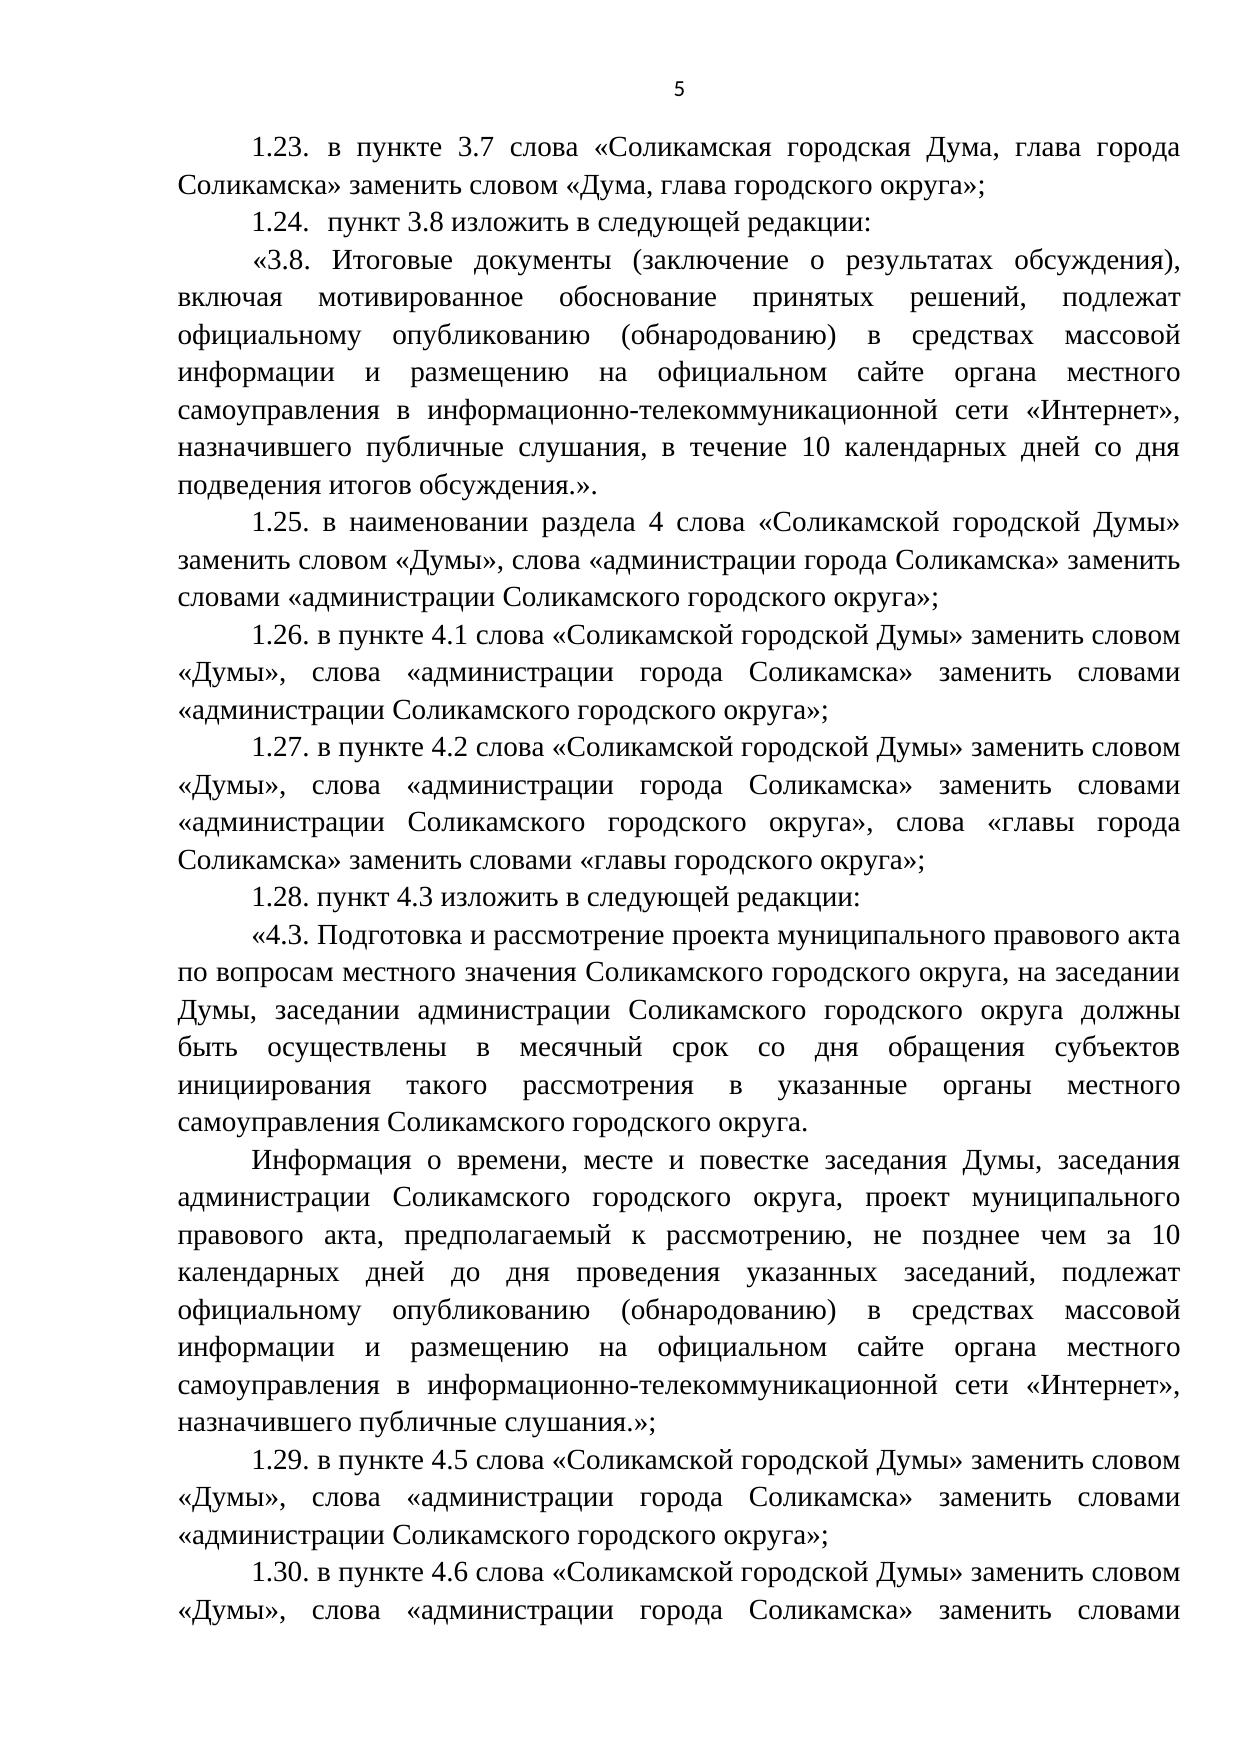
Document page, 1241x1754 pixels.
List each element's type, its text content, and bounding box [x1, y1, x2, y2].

text Информация о времени, месте и повестке заседания Думы, заседания администрации Соликамского городского округа, проект муниципального правового акта, предполагаемый к рассмотрению, не позднее чем за 10 календарных дней до дня проведения указанных заседаний, подлежат официальному опубликованию (обнародованию) в средствах массовой информации и размещению на официальном сайте органа местного самоуправления в информационно-телекоммуникационной сети «Интернет», назначившего публичные слушания.»; [177, 1139, 1181, 1439]
list пункт 3.8 изложить в следующей редакции: [177, 202, 1181, 239]
text «4.3. Подготовка и рассмотрение проекта муниципального правового акта по вопросам местного значения Соликамского городского округа, на заседании Думы, заседании администрации Соликамского городского округа должны быть осуществлены в месячный срок со дня обращения субъектов инициирования такого рассмотрения в указанные органы местного самоуправления Соликамского городского округа. [177, 914, 1181, 1139]
text 1.29. в пункте 4.5 слова «Соликамской городской Думы» заменить словом «Думы», слова «администрации города Соликамска» заменить словами «администрации Соликамского городского округа»; [177, 1439, 1181, 1552]
text «3.8. Итоговые документы (заключение о результатах обсуждения), включая мотивированное обоснование принятых решений, подлежат официальному опубликованию (обнародованию) в средствах массовой информации и размещению на официальном сайте органа местного самоуправления в информационно-телекоммуникационной сети «Интернет», назначившего публичные слушания, в течение 10 календарных дней со дня подведения итогов обсуждения.». [177, 239, 1181, 502]
text 1.27. в пункте 4.2 слова «Соликамской городской Думы» заменить словом «Думы», слова «администрации города Соликамска» заменить словами «администрации Соликамского городского округа», слова «главы города Соликамска» заменить словами «главы городского округа»; [177, 727, 1181, 877]
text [177, 1552, 1181, 1627]
text 1.28. пункт 4.3 изложить в следующей редакции: [177, 877, 1181, 914]
list в пункте 3.7 слова «Соликамская городская Дума, глава города Соликамска» заменить словом «Дума, глава городского округа»; [177, 127, 1181, 202]
text 1.26. в пункте 4.1 слова «Соликамской городской Думы» заменить словом «Думы», слова «администрации города Соликамска» заменить словами «администрации Соликамского городского округа»; [177, 614, 1181, 727]
text 1.25. в наименовании раздела 4 слова «Соликамской городской Думы» заменить словом «Думы», слова «администрации города Соликамска» заменить словами «администрации Соликамского городского округа»; [177, 502, 1181, 614]
